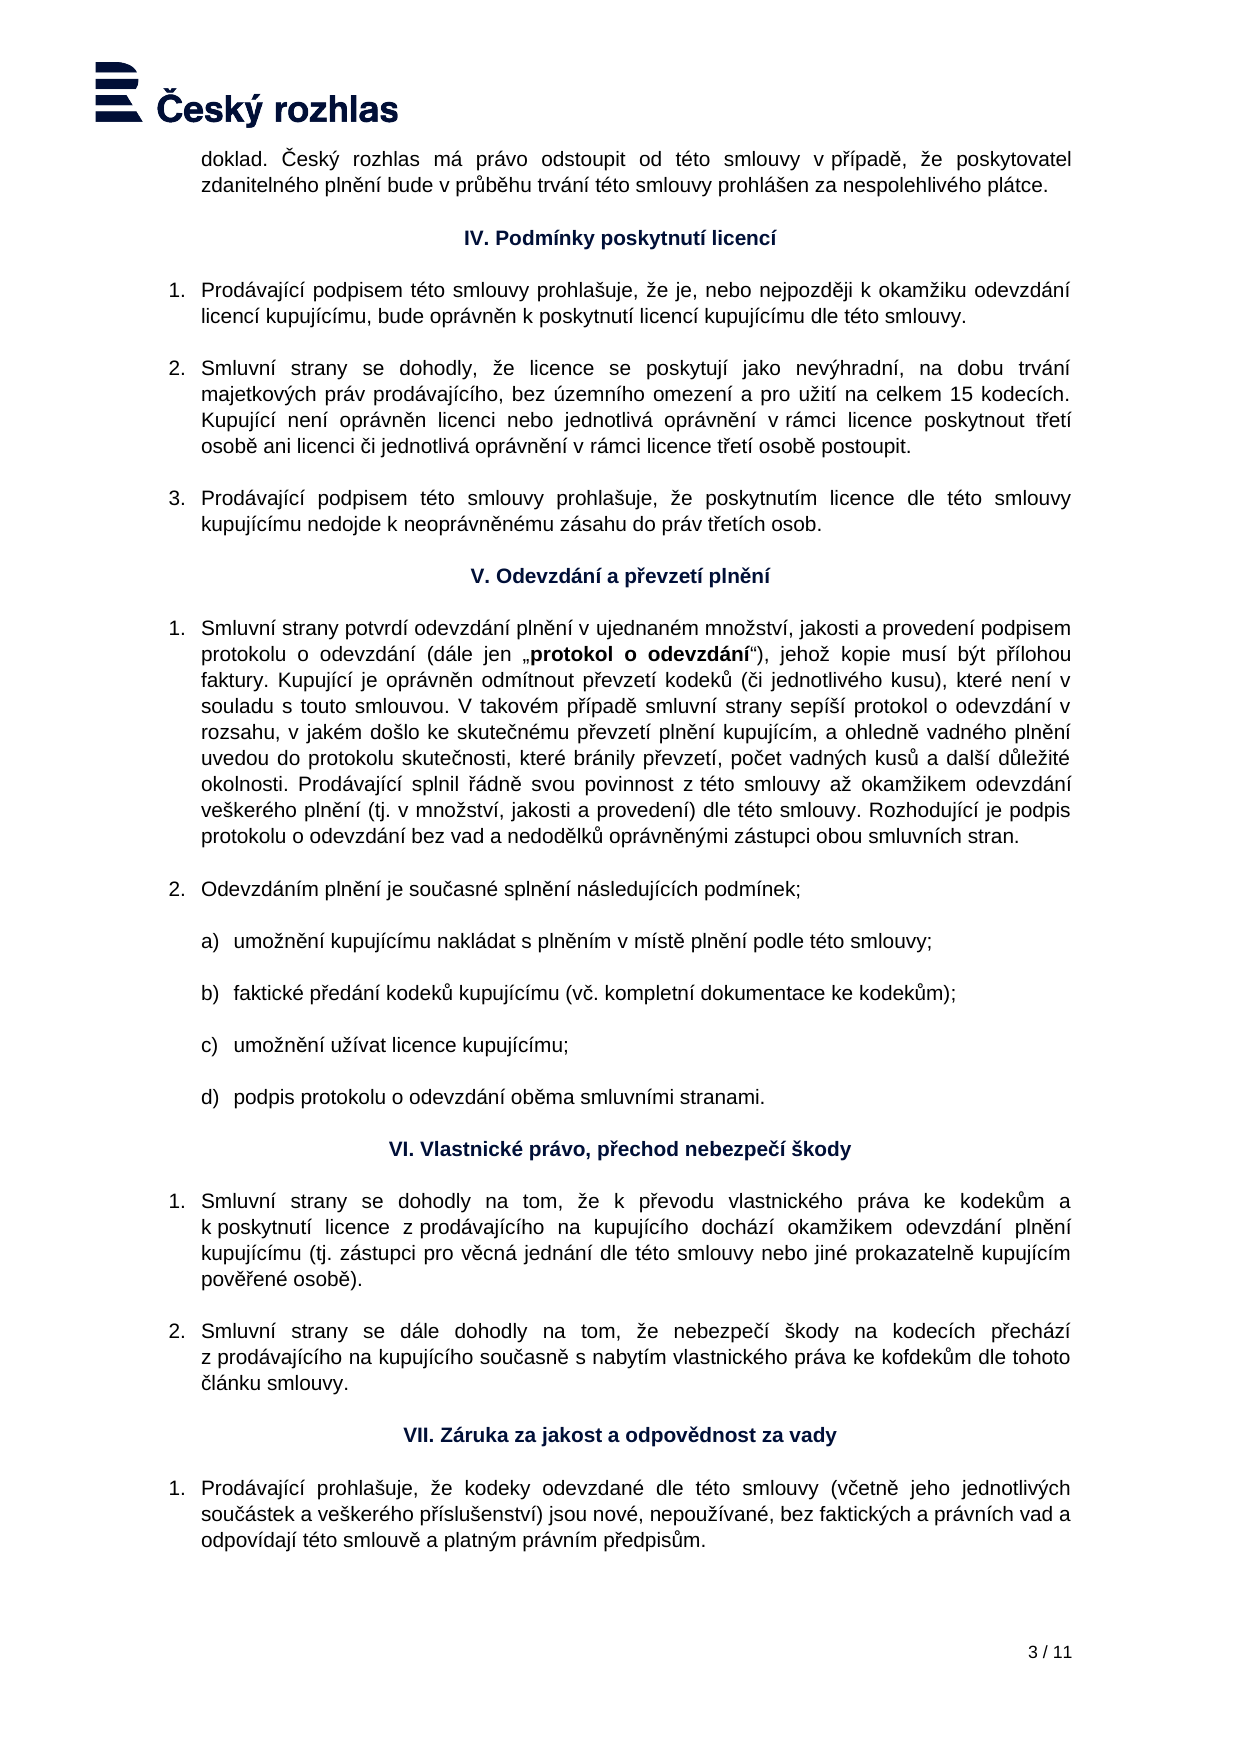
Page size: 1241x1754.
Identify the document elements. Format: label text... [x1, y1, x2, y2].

list Odevzdáním plnění je současné splnění následujících podmínek; [168, 875, 1072, 901]
list Prodávající podpisem této smlouvy prohlašuje, že je, nebo nejpozději k okamžiku odevzdání licencí kupujícímu, bude oprávněn k poskytnutí licencí kupujícímu dle této smlouvy. [168, 276, 1072, 328]
list Smluvní strany se dohodly, že licence se poskytují jako nevýhradní, na dobu trvání majetkových práv prodávajícího, bez územního omezení a pro užití na celkem 15 kodecích. Kupující není oprávněn licenci nebo jednotlivá oprávnění v rámci licence poskytnout třetí osobě ani licenci či jednotlivá oprávnění v rámci licence třetí osobě postoupit. [168, 354, 1072, 458]
list faktické předání kodeků kupujícímu (vč. kompletní dokumentace ke kodekům); [201, 979, 1072, 1005]
list podpis protokolu o odevzdání oběma smluvními stranami. [201, 1083, 1072, 1109]
list Prodávající prohlašuje, že kodeky odevzdané dle této smlouvy (včetně jeho jednotlivých součástek a veškerého příslušenství) jsou nové, nepoužívané, bez faktických a právních vad a odpovídají této smlouvě a platným právním předpisům. [168, 1474, 1072, 1552]
list umožnění užívat licence kupujícímu; [201, 1031, 1072, 1057]
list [168, 146, 1072, 198]
subtitle Vlastnické právo, přechod nebezpečí škody [168, 1136, 1072, 1162]
list Smluvní strany potvrdí odevzdání plnění v ujednaném množství, jakosti a provedení podpisem protokolu o odevzdání (dále jen „protokol o odevzdání“), jehož kopie musí být přílohou faktury. Kupující je oprávněn odmítnout převzetí kodeků (či jednotlivého kusu), které není v souladu s touto smlouvou. V takovém případě smluvní strany sepíší protokol o odevzdání v rozsahu, v jakém došlo ke skutečnému převzetí plnění kupujícím, a ohledně vadného plnění uvedou do protokolu skutečnosti, které bránily převzetí, počet vadných kusů a další důležité okolnosti. Prodávající splnil řádně svou povinnost z této smlouvy až okamžikem odevzdání veškerého plnění (tj. v množství, jakosti a provedení) dle této smlouvy. Rozhodující je podpis protokolu o odevzdání bez vad a nedodělků oprávněnými zástupci obou smluvních stran. [168, 615, 1072, 849]
list Smluvní strany se dohodly na tom, že k převodu vlastnického práva ke kodekům a k poskytnutí licence z prodávajícího na kupujícího dochází okamžikem odevzdání plnění kupujícímu (tj. zástupci pro věcná jednání dle této smlouvy nebo jiné prokazatelně kupujícím pověřené osobě). [168, 1188, 1072, 1292]
list Smluvní strany se dále dohodly na tom, že nebezpečí škody na kodecích přechází z prodávajícího na kupujícího současně s nabytím vlastnického práva ke kofdekům dle tohoto článku smlouvy. [168, 1318, 1072, 1396]
list umožnění kupujícímu nakládat s plněním v místě plnění podle této smlouvy; [201, 927, 1072, 953]
subtitle Záruka za jakost a odpovědnost za vady [168, 1422, 1072, 1448]
subtitle Podmínky poskytnutí licencí [168, 224, 1072, 250]
picture [95, 62, 398, 128]
subtitle Odevzdání a převzetí plnění [168, 563, 1072, 589]
list Prodávající podpisem této smlouvy prohlašuje, že poskytnutím licence dle této smlouvy kupujícímu nedojde k neoprávněnému zásahu do práv třetích osob. [168, 484, 1072, 537]
